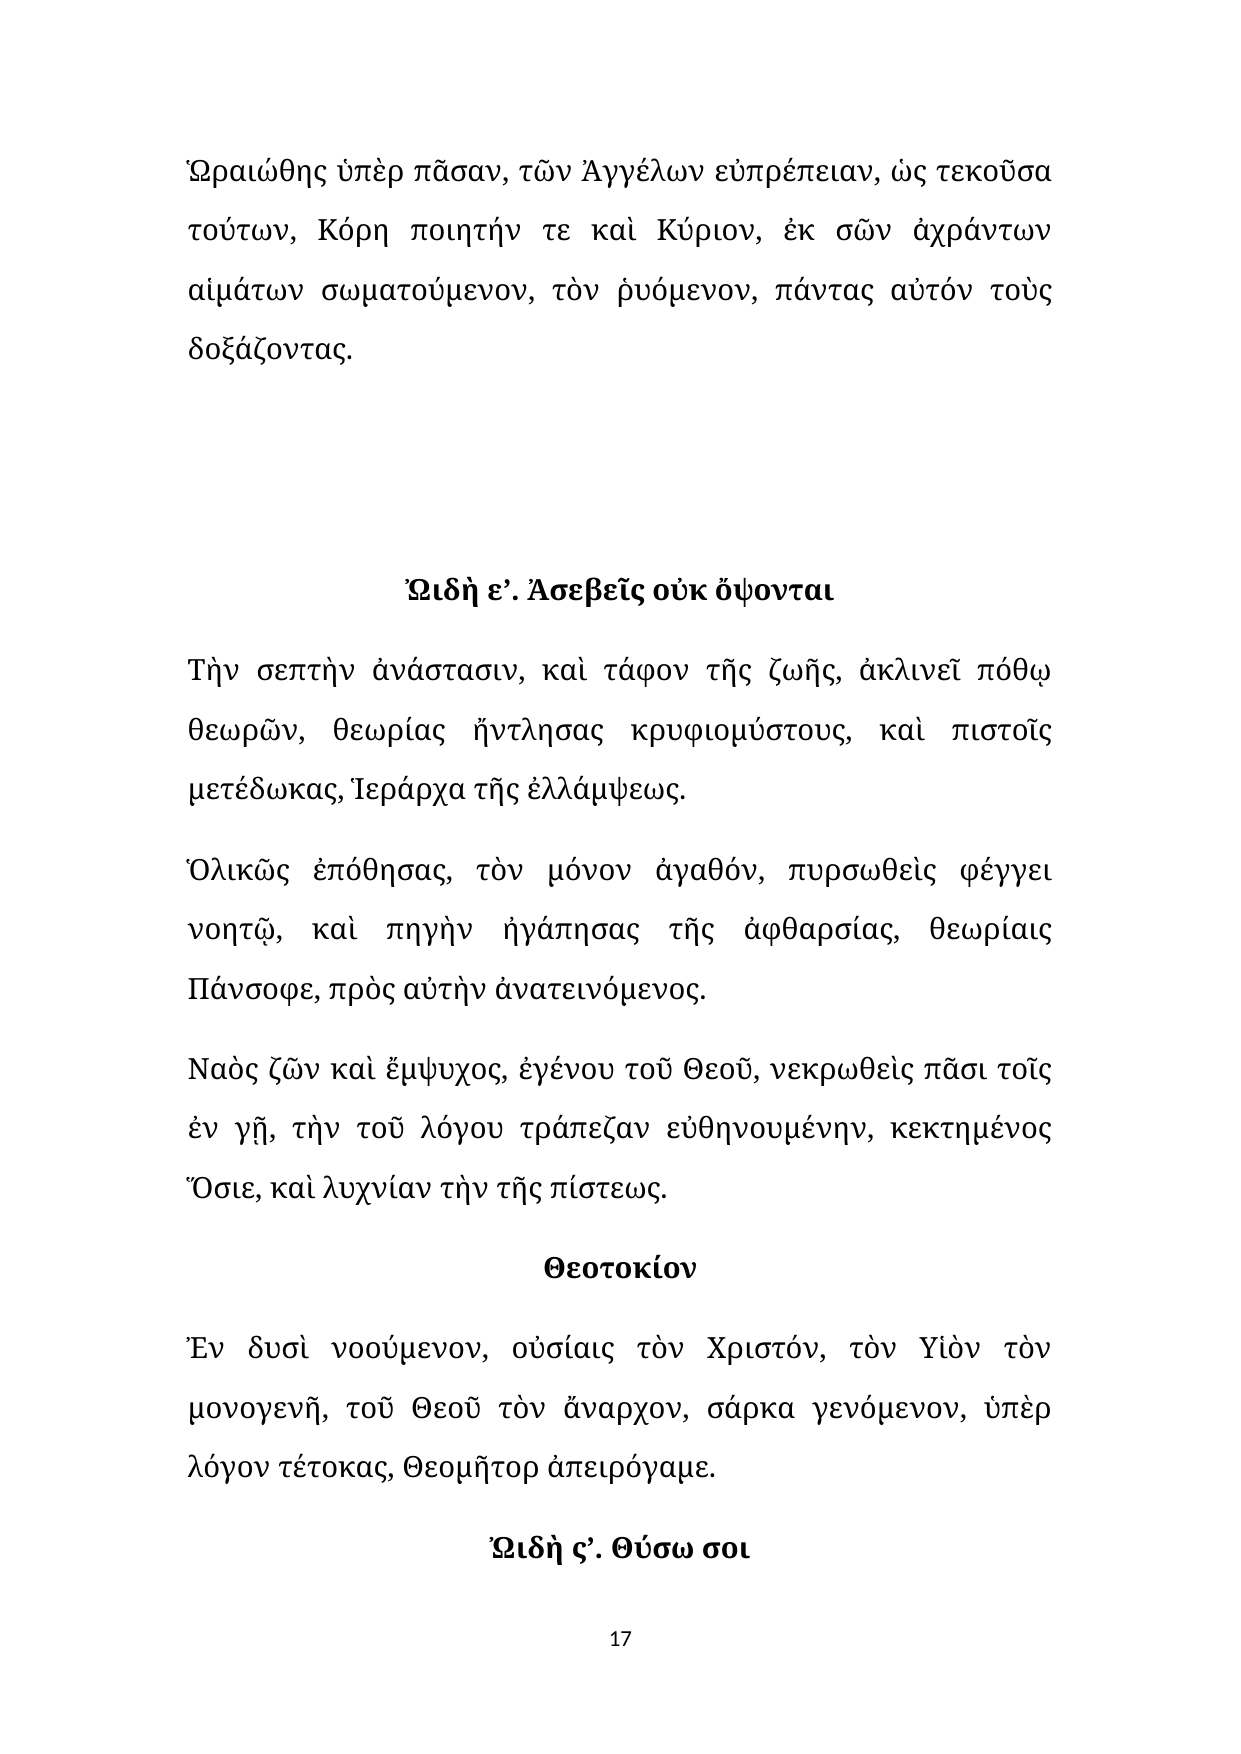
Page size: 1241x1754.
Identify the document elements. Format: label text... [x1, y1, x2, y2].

text ᾨδὴ ε’. Ἀσεβεῖς οὐκ ὄψονται [187, 569, 1053, 609]
text Ἐν δυσὶ νοούμενον, οὐσίαις τὸν Χριστόν, τὸν Υἱὸν τὸν μονογενῆ, τοῦ Θεοῦ τὸν ἄναρχον, σάρκα γενόμενον, ὑπὲρ λόγον τέτοκας, Θεομῆτορ ἀπειρόγαμε. [187, 1328, 1053, 1486]
text Ὡραιώθης ὑπὲρ πᾶσαν, τῶν Ἀγγέλων εὐπρέπειαν, ὡς τεκοῦσα τούτων, Κόρη ποιητήν τε καὶ Κύριον, ἐκ σῶν ἀχράντων αἱμάτων σωματούμενον, τὸν ῥυόμενον, πάντας αὐτόν τοὺς δοξάζοντας. [187, 150, 1053, 368]
text Ναὸς ζῶν καὶ ἔμψυχος, ἐγένου τοῦ Θεοῦ, νεκρωθεὶς πᾶσι τοῖς ἐν γῇ, τὴν τοῦ λόγου τράπεζαν εὐθηνουμένην, κεκτημένος Ὅσιε, καὶ λυχνίαν τὴν τῆς πίστεως. [187, 1048, 1053, 1207]
text Ὁλικῶς ἐπόθησας, τὸν μόνον ἀγαθόν, πυρσωθεὶς φέγγει νοητῷ, καὶ πηγὴν ἠγάπησας τῆς ἀφθαρσίας, θεωρίαις Πάνσοφε, πρὸς αὐτὴν ἀνατεινόμενος. [187, 849, 1053, 1008]
text Τὴν σεπτὴν ἀνάστασιν, καὶ τάφον τῆς ζωῆς, ἀκλινεῖ πόθῳ θεωρῶν, θεωρίας ἤντλησας κρυφιομύστους, καὶ πιστοῖς μετέδωκας, Ἱεράρχα τῆς ἐλλάμψεως. [187, 650, 1053, 808]
text ᾨδὴ ς’. Θύσω σοι [187, 1527, 1053, 1567]
text Θεοτοκίον [187, 1247, 1053, 1287]
